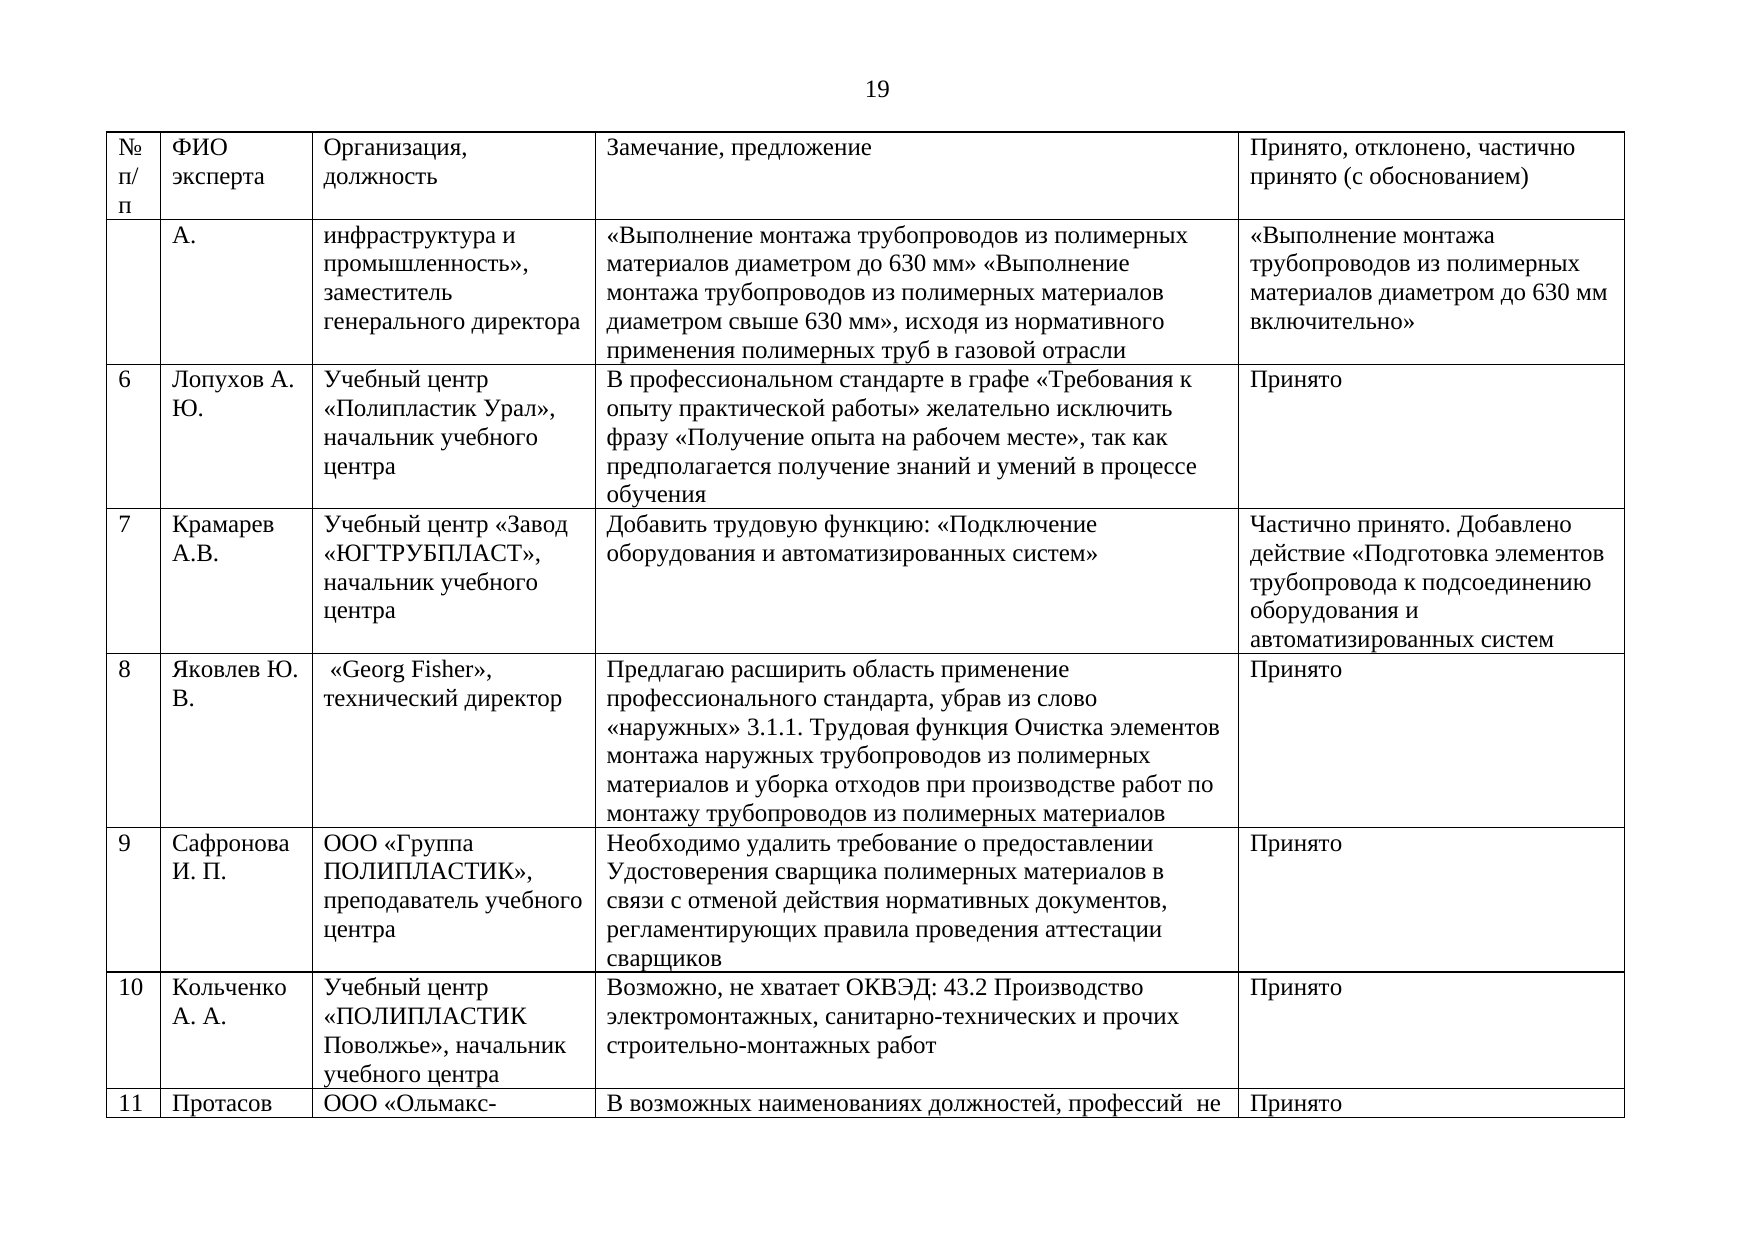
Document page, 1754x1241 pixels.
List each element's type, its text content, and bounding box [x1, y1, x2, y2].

table_cell Предлагаю расширить область применение профессионального стандарта, убрав из слово «наружных» 3.1.1. Трудовая функция Очистка элементов монтажа наружных трубопроводов из полимерных материалов и уборка отходов при производстве работ по монтажу трубопроводов из полимерных материалов [596, 654, 1238, 827]
table_cell Сафронова И. П. [161, 828, 312, 971]
table_cell 11 [107, 1089, 160, 1117]
table_cell ООО «Группа ПОЛИПЛАСТИК», преподаватель учебного центра [313, 828, 595, 971]
table_cell 10 [107, 973, 160, 1087]
table_cell Принято [1239, 1089, 1624, 1117]
table_cell Яковлев Ю. В. [161, 654, 312, 827]
table_cell Лопухов А. Ю. [161, 365, 312, 508]
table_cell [596, 220, 1238, 363]
table_cell Добавить трудовую функцию: «Подключение оборудования и автоматизированных систем» [596, 509, 1238, 653]
table_cell Учебный центр «Завод «ЮГТРУБПЛАСТ», начальник учебного центра [313, 509, 595, 653]
table_cell В профессиональном стандарте в графе «Требования к опыту практической работы» желательно исключить фразу «Получение опыта на рабочем месте», так как предполагается получение знаний и умений в процессе обучения [596, 365, 1238, 508]
table_cell Кольченко А. А. [161, 973, 312, 1087]
table_cell «Georg Fisher», технический директор [313, 654, 595, 827]
table_cell Принято [1239, 365, 1624, 508]
table_header Организация, должность [313, 133, 595, 219]
table_cell Возможно, не хватает ОКВЭД: 43.2 Производство электромонтажных, санитарно-технических и прочих строительно-монтажных работ [596, 973, 1238, 1087]
table_header № п/п [107, 133, 160, 219]
table_cell Башкин А. А. [161, 220, 312, 363]
table_cell 7 [107, 509, 160, 653]
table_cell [596, 1089, 1238, 1117]
table_cell 8 [107, 654, 160, 827]
table_header ФИО эксперта [161, 133, 312, 219]
table_cell Крамарев А.В. [161, 509, 312, 653]
table_cell Принято [1239, 654, 1624, 827]
table_cell 5 [107, 220, 160, 363]
table_cell Необходимо удалить требование о предоставлении Удостоверения сварщика полимерных материалов в связи с отменой действия нормативных документов, регламентирующих правила проведения аттестации сварщиков [596, 828, 1238, 971]
table_cell Протасов С. Г. [161, 1089, 312, 1117]
table_cell 9 [107, 828, 160, 971]
table_cell Принято [1239, 828, 1624, 971]
table_cell 6 [107, 365, 160, 508]
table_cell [313, 220, 595, 363]
table_cell Учебный центр «Полипластик Урал», начальник учебного центра [313, 365, 595, 508]
table_cell Частично принято. Добавлено действие «Подготовка элементов трубопровода к подсоединению оборудования и автоматизированных систем [1239, 509, 1624, 653]
table_header Принято, отклонено, частично принято (с обоснованием) [1239, 133, 1624, 219]
table_cell Принято [1239, 973, 1624, 1087]
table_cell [1239, 220, 1624, 363]
table_cell ООО «Ольмакс-Инвест» [313, 1089, 595, 1117]
table_cell Учебный центр «ПОЛИПЛАСТИК Поволжье», начальник учебного центра [313, 973, 595, 1087]
table_header Замечание, предложение [596, 133, 1238, 219]
